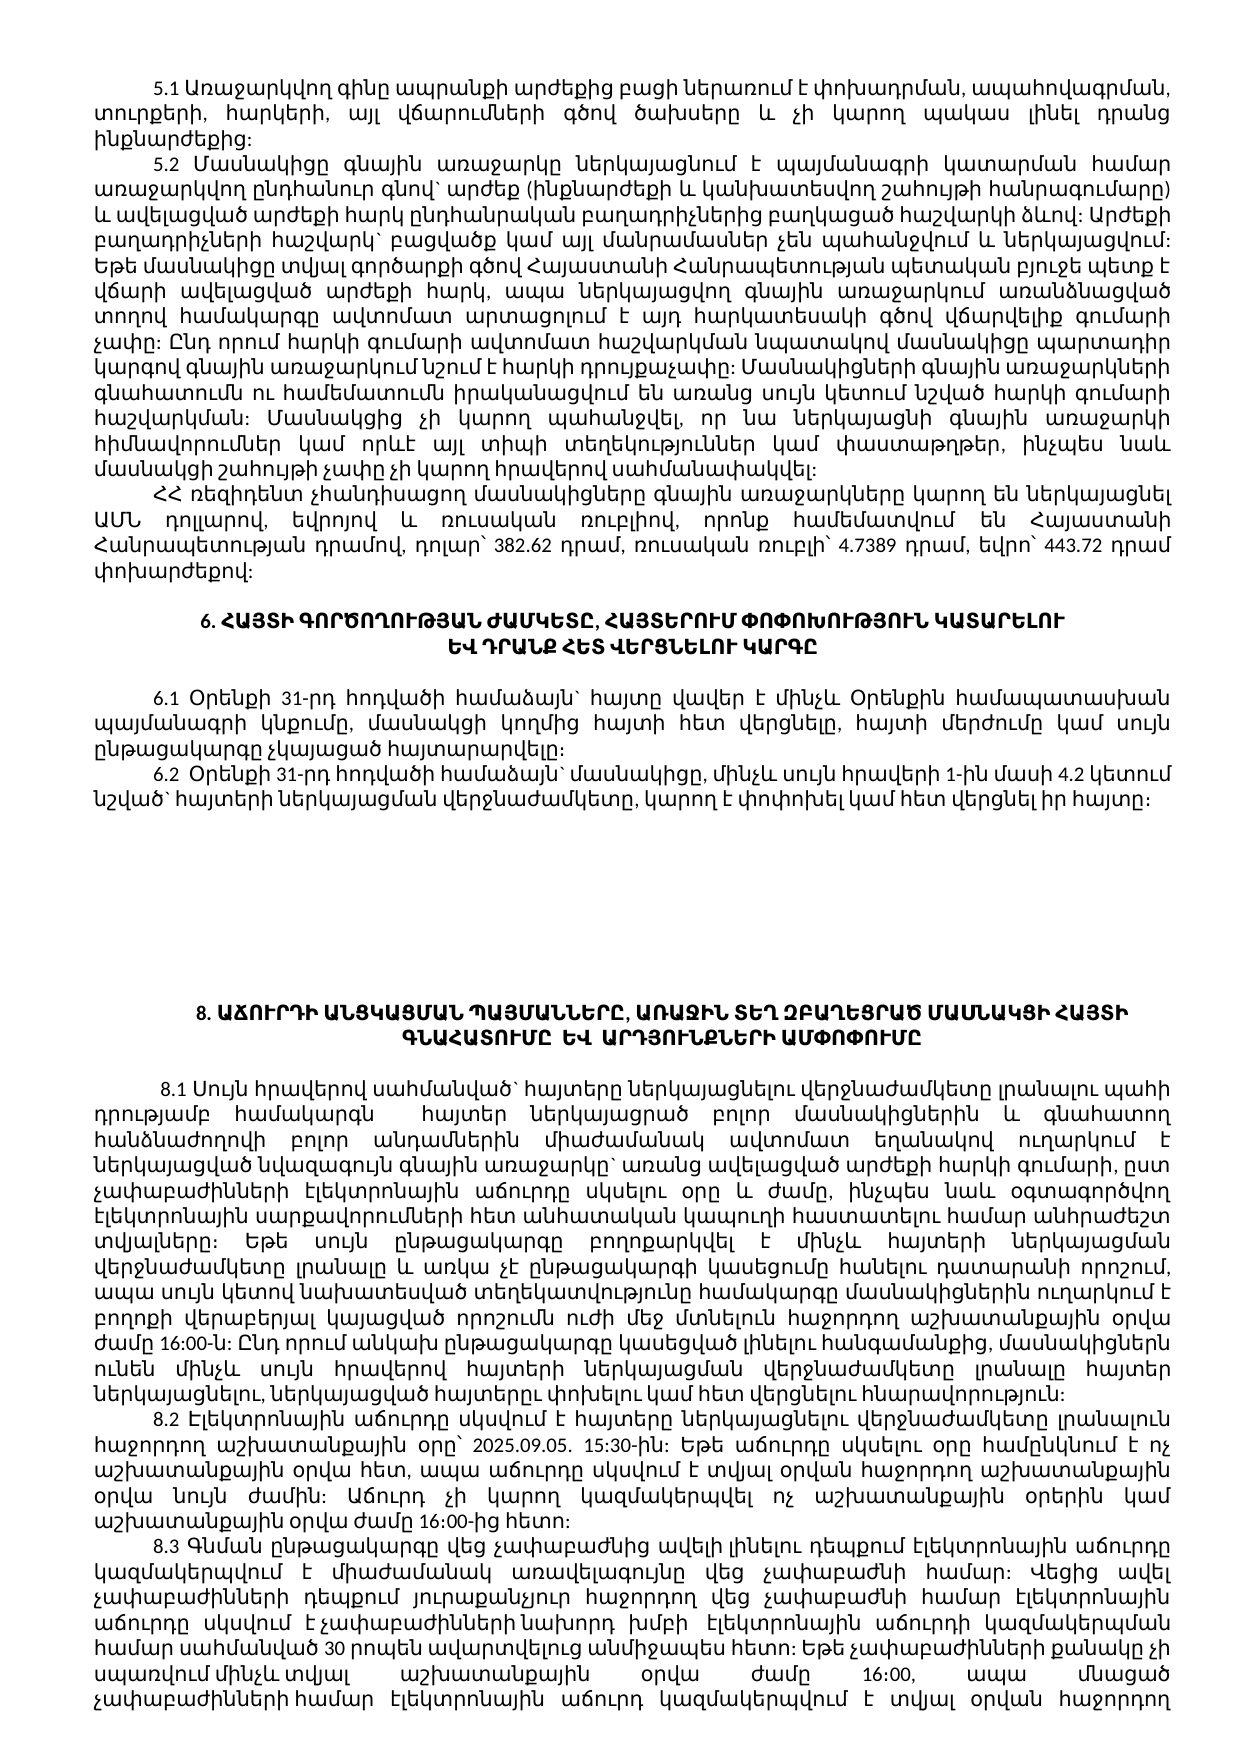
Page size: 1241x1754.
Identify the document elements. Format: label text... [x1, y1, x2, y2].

text 5.1 Առաջարկվող գինը ապրանքի արժեքից բացի ներառում է փոխադրման, ապահովագրման, տուրքերի, հարկերի, այլ վճարումների գծով ծախսերը և չի կարող պակաս լինել դրանց ինքնարժեքից: [94, 75, 1171, 151]
text 5.2 Մասնակիցը գնային առաջարկը ներկայացնում է պայմանագրի կատարման համար առաջարկվող ընդհանուր գնով` արժեք (ինքնարժեքի և կանխատեսվող շահույթի հանրագումարը) և ավելացված արժեքի հարկ ընդհանրական բաղադրիչներից բաղկացած հաշվարկի ձևով: Արժեքի բաղադրիչների հաշվարկ` բացվածք կամ այլ մանրամասներ չեն պահանջվում և ներկայացվում: Եթե մասնակիցը տվյալ գործարքի գծով Հայաստանի Հանրապետության պետական բյուջե պետք է վճարի ավելացված արժեքի հարկ, ապա ներկայացվող գնային առաջարկում առանձնացված տողով համակարգը ավտոմատ արտացոլում է այդ հարկատեսակի գծով վճարվելիք գումարի չափը: Ընդ որում հարկի գումարի ավտոմատ հաշվարկման նպատակով մասնակիցը պարտադիր կարգով գնային առաջարկում նշում է հարկի դրույքաչափը: Մասնակիցների գնային առաջարկների գնահատումն ու համեմատումն իրականացվում են առանց սույն կետում նշված հարկի գումարի հաշվարկման: Մասնակցից չի կարող պահանջվել, որ նա ներկայացնի գնային առաջարկի հիմնավորումներ կամ որևէ այլ տիպի տեղեկություններ կամ փաստաթղթեր, ինչպես նաև մասնակցի շահույթի չափը չի կարող հրավերով սահմանափակվել: [94, 151, 1171, 482]
text 6.1 Օրենքի 31-րդ հոդվածի համաձայն` հայտը վավեր է մինչև Օրենքին համապատասխան պայմանագրի կնքումը, մասնակցի կողմից հայտի հետ վերցնելը, հայտի մերժումը կամ սույն ընթացակարգը չկայացած հայտարարվելը։ [94, 685, 1171, 761]
text 6. ՀԱՅՏԻ ԳՈՐԾՈՂՈՒԹՅԱՆ ԺԱՄԿԵՏԸ, ՀԱՅՏԵՐՈՒՄ ՓՈՓՈԽՈՒԹՅՈՒՆ ԿԱՏԱՐԵԼՈՒ [94, 609, 1171, 634]
text 8. ԱՃՈՒՐԴԻ ԱՆՑԿԱՑՄԱՆ ՊԱՅՄԱՆՆԵՐԸ, ԱՌԱՋԻՆ ՏԵՂ ԶԲԱՂԵՑՐԱԾ ՄԱՍՆԱԿՑԻ ՀԱՅՏԻ [94, 1000, 1171, 1025]
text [94, 1534, 1171, 1712]
text 8.1 Սույն հրավերով սահմանված` հայտերը ներկայացնելու վերջնաժամկետը լրանալու պահի դրությամբ համակարգն հայտեր ներկայացրած բոլոր մասնակիցներին և գնահատող հանձնաժողովի բոլոր անդամներին միաժամանակ ավտոմատ եղանակով ուղարկում է ներկայացված նվազագույն գնային առաջարկը` առանց ավելացված արժեքի հարկի գումարի, ըստ չափաբաժինների էլեկտրոնային աճուրդը սկսելու օրը և ժամը, ինչպես նաև օգտագործվող էլեկտրոնային սարքավորումների հետ անհատական կապուղի հաստատելու համար անհրաժեշտ տվյալները։ Եթե սույն ընթացակարգը բողոքարկվել է մինչև հայտերի ներկայացման վերջնաժամկետը լրանալը և առկա չէ ընթացակարգի կասեցումը հանելու դատարանի որոշում, ապա սույն կետով նախատեսված տեղեկատվությունը համակարգը մասնակիցներին ուղարկում է բողոքի վերաբերյալ կայացված որոշումն ուժի մեջ մտնելուն հաջորդող աշխատանքային օրվա ժամը 16:00-ն: Ընդ որում անկախ ընթացակարգը կասեցված լինելու հանգամանքից, մասնակիցներն ունեն մինչև սույն հրավերով հայտերի ներկայացման վերջնաժամկետը լրանալը հայտեր ներկայացնելու, ներկայացված հայտերըւ փոխելու կամ հետ վերցնելու հնարավորություն: [94, 1076, 1171, 1407]
text ՀՀ ռեզիդենտ չհանդիսացող մասնակիցները գնային առաջարկները կարող են ներկայացնել ԱՄՆ դոլլարով, եվրոյով և ռուսական ռուբլիով, որոնք համեմատվում են Հայաստանի Հանրապետության դրամով, դոլար՝ 382.62 դրամ, ռուսական ռուբլի՝ 4.7389 դրամ, եվրո՝ 443.72 դրամ փոխարժեքով: [94, 482, 1171, 583]
text ԳՆԱՀԱՏՈՒՄԸ ԵՎ ԱՐԴՅՈՒՆՔՆԵՐԻ ԱՄՓՈՓՈՒՄԸ [94, 1025, 1171, 1051]
text 6.2 Օրենքի 31-րդ հոդվածի համաձայն` մասնակիցը, մինչև սույն հրավերի 1-ին մասի 4.2 կետում նշված` հայտերի ներկայացման վերջնաժամկետը, կարող է փոփոխել կամ հետ վերցնել իր հայտը։ [94, 761, 1171, 812]
text ԵՎ ԴՐԱՆՔ ՀԵՏ ՎԵՐՑՆԵԼՈՒ ԿԱՐԳԸ [94, 634, 1171, 659]
text 8.2 Էլեկտրոնային աճուրդը սկսվում է հայտերը ներկայացնելու վերջնաժամկետը լրանալուն հաջորդող աշխատանքային օրը՝ 2025.09.05. 15:30 -ին: Եթե աճուրդը սկսելու օրը համընկնում է ոչ աշխատանքային օրվա հետ, ապա աճուրդը սկսվում է տվյալ օրվան հաջորդող աշխատանքային օրվա նույն ժամին: Աճուրդ չի կարող կազմակերպվել ոչ աշխատանքային օրերին կամ աշխատանքային օրվա ժամը 16։00-ից հետո: [94, 1407, 1171, 1534]
